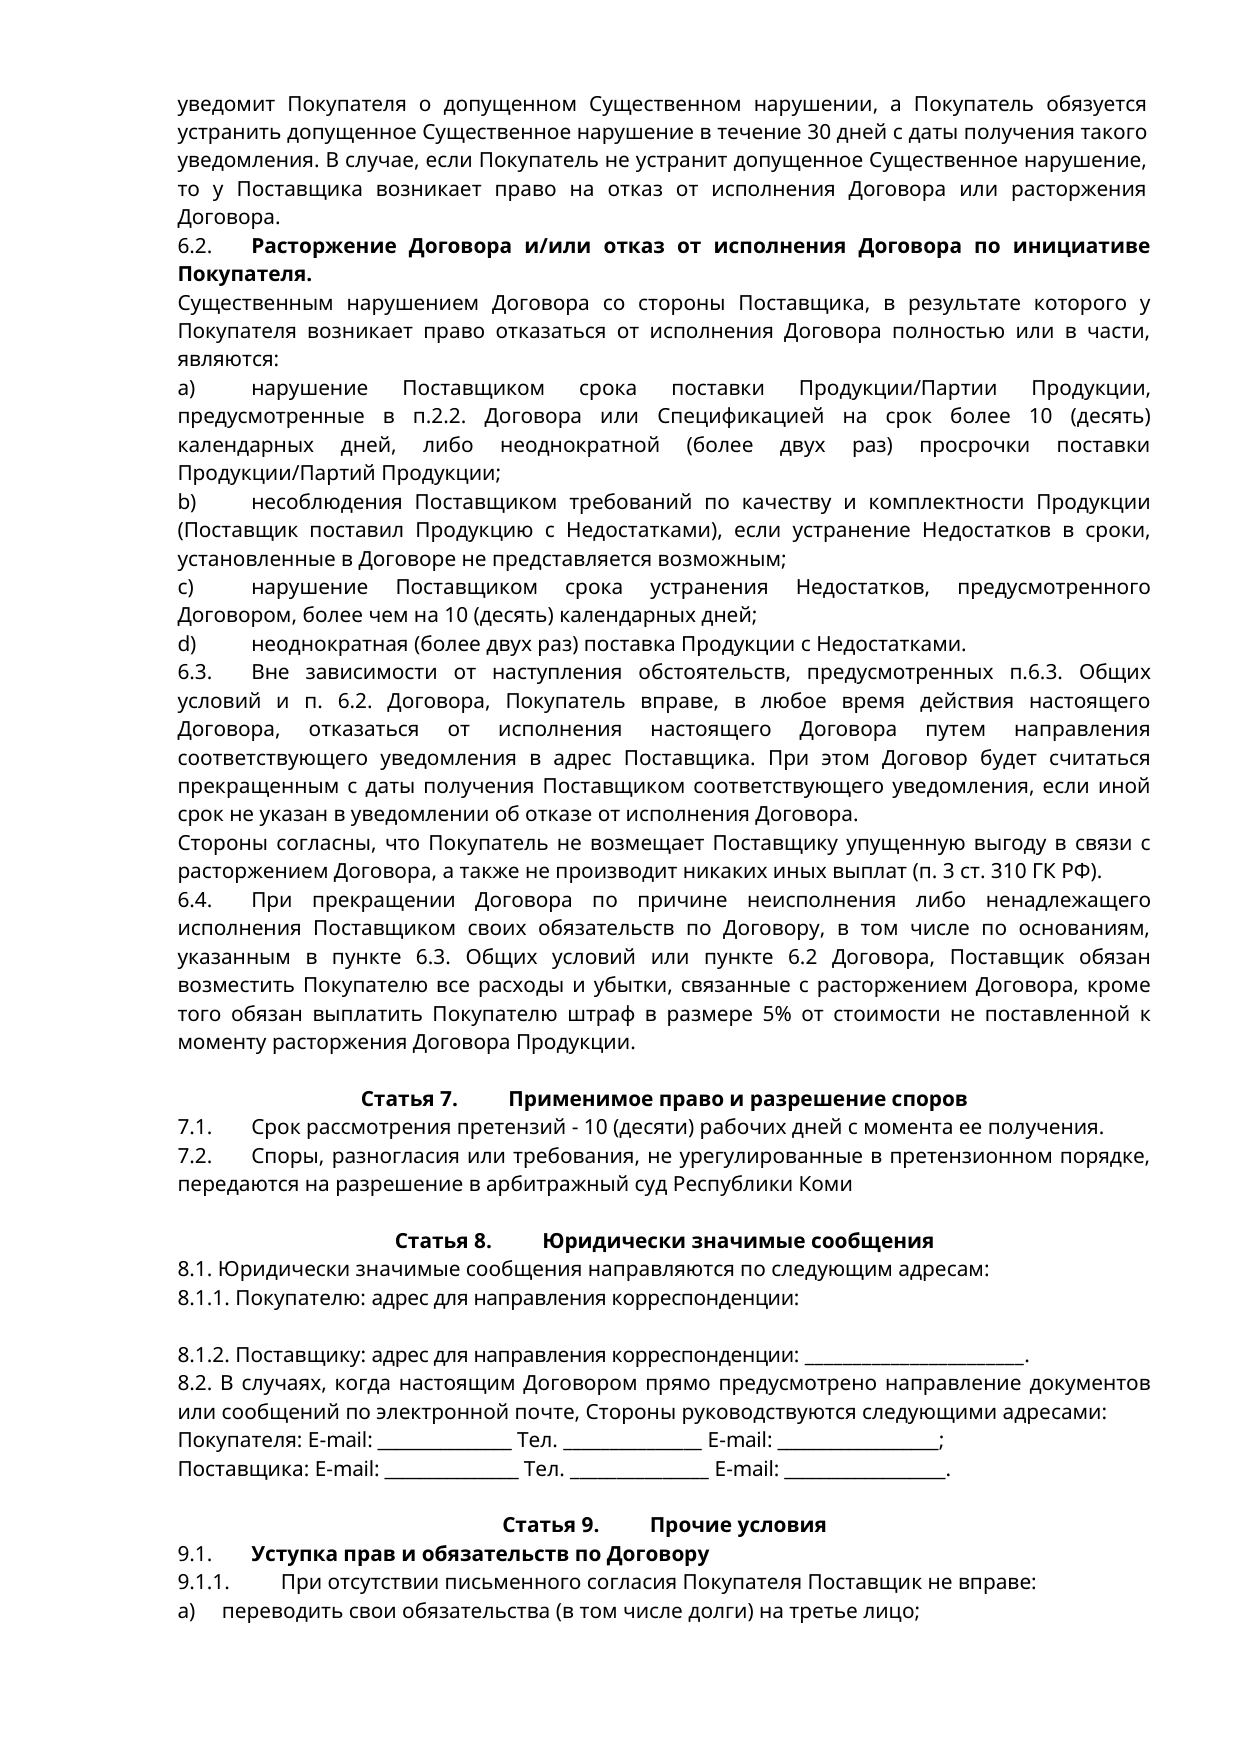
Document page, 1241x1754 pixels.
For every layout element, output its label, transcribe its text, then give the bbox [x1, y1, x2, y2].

list Стороны согласны, что Покупатель не возмещает Поставщику упущенную выгоду в связи с расторжением Договора, а также не производит никаких иных выплат (п. 3 ст. 310 ГК РФ). [177, 828, 1152, 885]
list 8.2. В случаях, когда настоящим Договором прямо предусмотрено направление документов или сообщений по электронной почте, Стороны руководствуются следующими адресами: [177, 1368, 1152, 1425]
list Уступка прав и обязательств по Договору [177, 1539, 1152, 1567]
list 8.1. Юридически значимые сообщения направляются по следующим адресам: [177, 1254, 1152, 1283]
list Существенным нарушением Договора со стороны Поставщика, в результате которого у Покупателя возникает право отказаться от исполнения Договора полностью или в части, являются: [177, 288, 1152, 373]
list нарушение Поставщиком срока устранения Недостатков, предусмотренного Договором, более чем на 10 (десять) календарных дней; [177, 572, 1152, 629]
list Срок рассмотрения претензий - 10 (десяти) рабочих дней с момента ее получения. [177, 1112, 1152, 1141]
list Прочие условия [177, 1511, 1152, 1539]
list При отсутствии письменного согласия Покупателя Поставщик не вправе: [177, 1567, 1152, 1596]
list переводить свои обязательства (в том числе долги) на третье лицо; [177, 1596, 1152, 1624]
list Применимое право и разрешение споров [177, 1084, 1152, 1112]
list нарушение Поставщиком срока поставки Продукции/Партии Продукции, предусмотренные в п.2.2. Договора или Спецификацией на срок более 10 (десять) календарных дней, либо неоднократной (более двух раз) просрочки поставки Продукции/Партий Продукции; [177, 373, 1152, 487]
list Покупателя: E-mail: _______________ Тел. _______________ E-mail: __________________; [177, 1425, 1152, 1454]
list Юридически значимые сообщения [177, 1226, 1152, 1254]
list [177, 89, 1148, 231]
list При прекращении Договора по причине неисполнения либо ненадлежащего исполнения Поставщиком своих обязательств по Договору, в том числе по основаниям, указанным в пункте 6.3. Общих условий или пункте 6.2 Договора, Поставщик обязан возместить Покупателю все расходы и убытки, связанные с расторжением Договора, кроме того обязан выплатить Покупателю штраф в размере 5% от стоимости не поставленной к моменту расторжения Договора Продукции. [177, 885, 1152, 1056]
list Вне зависимости от наступления обстоятельств, предусмотренных п.6.3. Общих условий и п. 6.2. Договора, Покупатель вправе, в любое время действия настоящего Договора, отказаться от исполнения настоящего Договора путем направления соответствующего уведомления в адрес Поставщика. При этом Договор будет считаться прекращенным с даты получения Поставщиком соответствующего уведомления, если иной срок не указан в уведомлении об отказе от исполнения Договора. [177, 657, 1152, 828]
list несоблюдения Поставщиком требований по качеству и комплектности Продукции (Поставщик поставил Продукцию с Недостатками), если устранение Недостатков в сроки, установленные в Договоре не представляется возможным; [177, 487, 1152, 572]
list Споры, разногласия или требования, не урегулированные в претензионном порядке, передаются на разрешение в арбитражный суд Республики Коми [177, 1141, 1152, 1198]
list 8.1.2. Поставщику: адрес для направления корреспонденции: _______________________. [177, 1340, 1152, 1368]
list 8.1.1. Покупателю: адрес для направления корреспонденции: [177, 1283, 1152, 1311]
list Поставщика: E-mail: _______________ Тел. _______________ E-mail: __________________. [177, 1454, 1152, 1482]
list Расторжение Договора и/или отказ от исполнения Договора по инициативе Покупателя. [177, 231, 1152, 288]
list неоднократная (более двух раз) поставка Продукции с Недостатками. [177, 629, 1152, 657]
